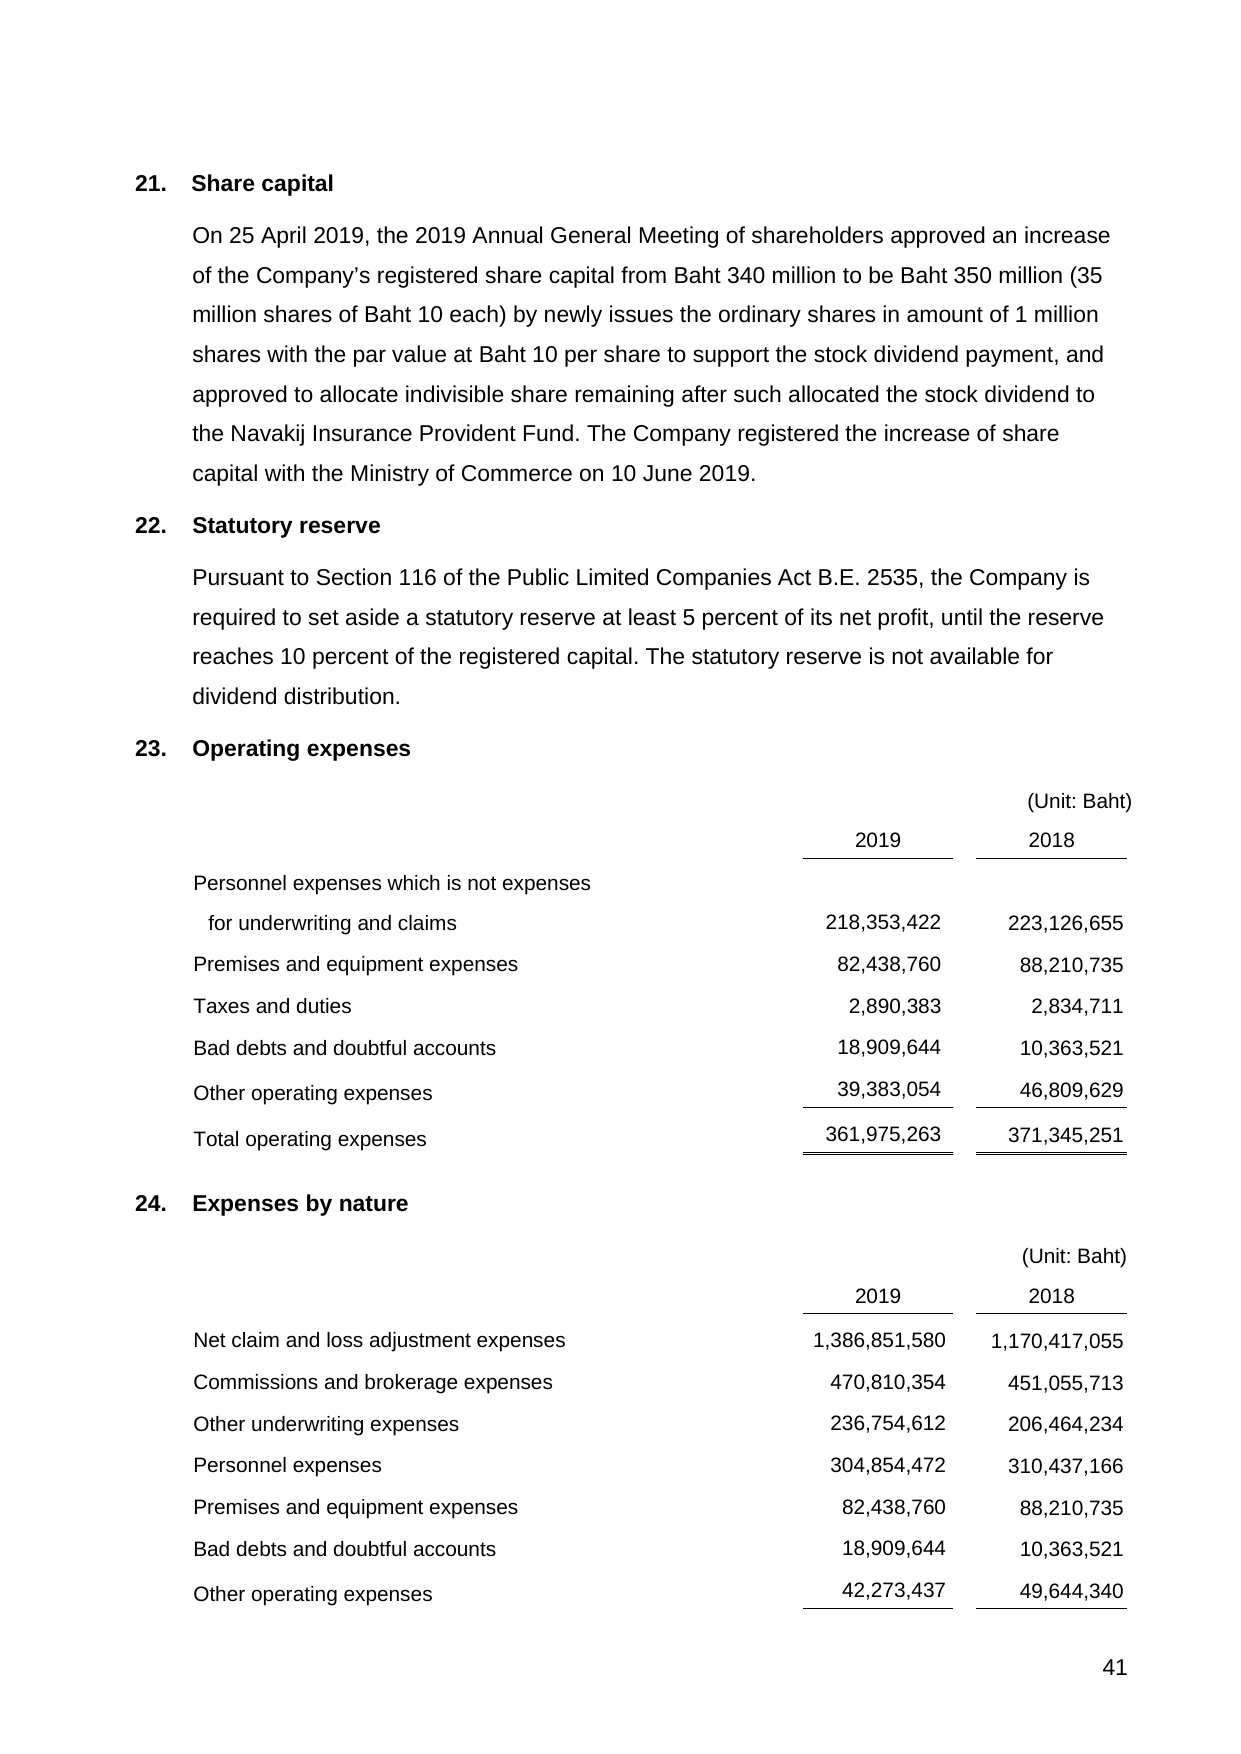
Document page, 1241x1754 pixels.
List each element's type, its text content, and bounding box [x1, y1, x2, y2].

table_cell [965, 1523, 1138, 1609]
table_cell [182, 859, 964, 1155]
text 22. Statutory reserve [135, 502, 1128, 541]
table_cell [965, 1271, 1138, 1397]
text 23. Operating expenses [135, 724, 1128, 764]
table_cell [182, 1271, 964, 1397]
text 24. Expenses by nature [135, 1180, 1128, 1219]
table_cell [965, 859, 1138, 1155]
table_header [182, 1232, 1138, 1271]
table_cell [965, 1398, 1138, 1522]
text On 25 April 2019, the 2019 Annual General Meeting of shareholders approved an increase of the Company’s registered share capital from Baht 340 million to be Baht 350 million (35 million shares of Baht 10 each) by newly issues the ordinary shares in amount of 1 million shares with the par value at Baht 10 per share to support the stock dividend payment, and approved to allocate indivisible share remaining after such allocated the stock dividend to the Navakij Insurance Provident Fund. The Company registered the increase of share capital with the Ministry of Commerce on 10 June 2019. [192, 212, 1128, 489]
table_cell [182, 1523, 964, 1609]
text 21. Share capital [135, 160, 1132, 199]
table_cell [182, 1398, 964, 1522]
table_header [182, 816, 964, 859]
text Pursuant to Section 116 of the Public Limited Companies Act B.E. 2535, the Company is required to set aside a statutory reserve at least 5 percent of its net profit, until the reserve reaches 10 percent of the registered capital. The statutory reserve is not available for dividend distribution. [135, 554, 1128, 712]
text (Unit: Baht) [135, 777, 1132, 816]
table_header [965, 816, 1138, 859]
